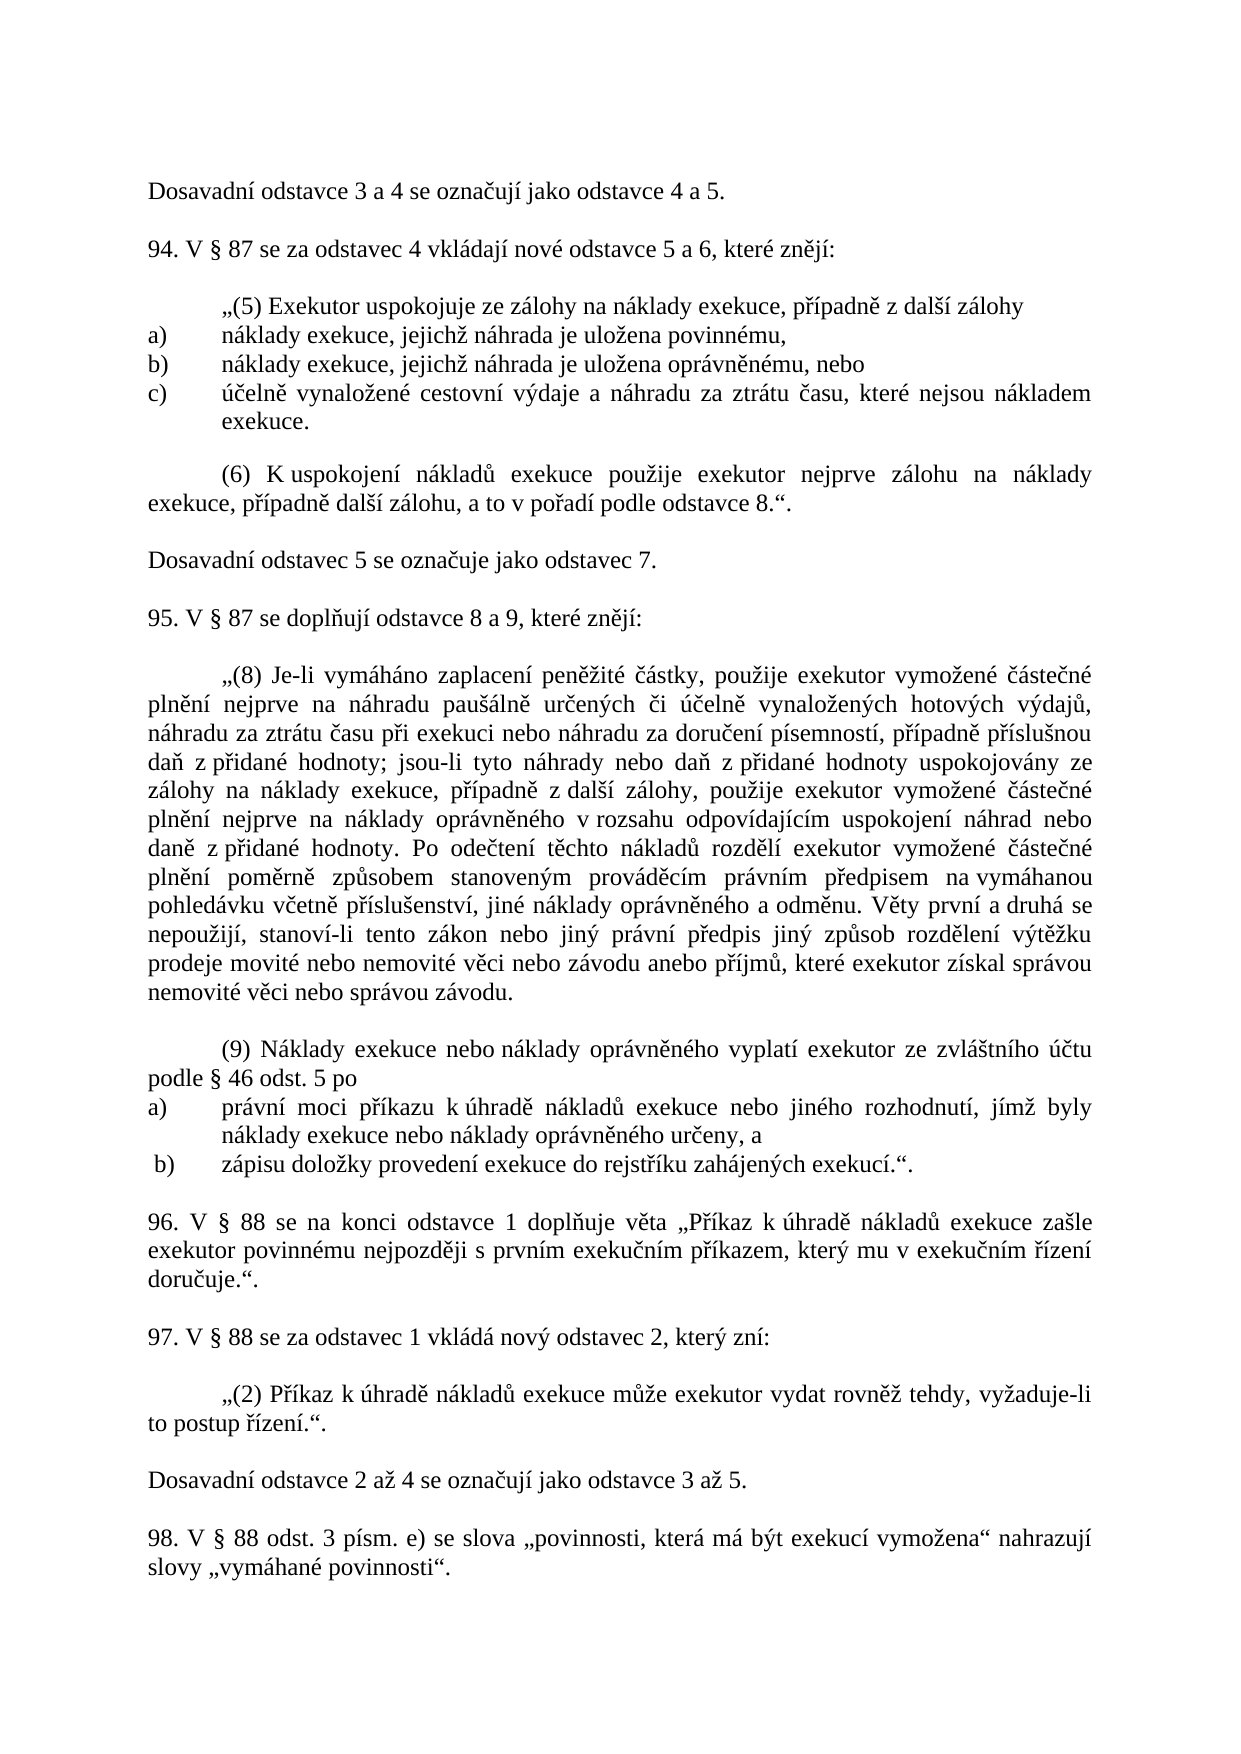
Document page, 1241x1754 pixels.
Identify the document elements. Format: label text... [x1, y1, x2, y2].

text (9) Náklady exekuce nebo náklady oprávněného vyplatí exekutor ze zvláštního účtu podle § 46 odst. 5 po [148, 1034, 1093, 1092]
text 94. V § 87 se za odstavec 4 vkládají nové odstavce 5 a 6, které znějí: [148, 234, 1093, 263]
text Dosavadní odstavec 5 se označuje jako odstavec 7. [148, 545, 1093, 574]
text Dosavadní odstavce 2 až 4 se označují jako odstavce 3 až 5. [148, 1465, 1093, 1494]
text „(8) Je-li vymáháno zaplacení peněžité částky, použije exekutor vymožené částečné plnění nejprve na náhradu paušálně určených či účelně vynaložených hotových výdajů, náhradu za ztrátu času při exekuci nebo náhradu za doručení písemností, případně příslušnou daň z přidané hodnoty; jsou-li tyto náhrady nebo daň z přidané hodnoty uspokojovány ze zálohy na náklady exekuce, případně z další zálohy, použije exekutor vymožené částečné plnění nejprve na náklady oprávněného v rozsahu odpovídajícím uspokojení náhrad nebo daně z přidané hodnoty. Po odečtení těchto nákladů rozdělí exekutor vymožené částečné plnění poměrně způsobem stanoveným prováděcím právním předpisem na vymáhanou pohledávku včetně příslušenství, jiné náklady oprávněného a odměnu. Věty první a druhá se nepoužijí, stanoví-li tento zákon nebo jiný právní předpis jiný způsob rozdělení výtěžku prodeje movité nebo nemovité věci nebo závodu anebo příjmů, které exekutor získal správou nemovité věci nebo správou závodu. [148, 660, 1093, 1005]
text „(5) Exekutor uspokojuje ze zálohy na náklady exekuce, případně z další zálohy [148, 291, 1093, 320]
text 98. V § 88 odst. 3 písm. e) se slova „povinnosti, která má být exekucí vymožena“ nahrazují slovy „vymáhané povinnosti“. [148, 1523, 1093, 1580]
text 96. V § 88 se na konci odstavce 1 doplňuje věta „Příkaz k úhradě nákladů exekuce zašle exekutor povinnému nejpozději s prvním exekučním příkazem, který mu v exekučním řízení doručuje.“. [148, 1207, 1093, 1293]
text b) zápisu doložky provedení exekuce do rejstříku zahájených exekucí.“. [148, 1149, 1093, 1178]
text a) právní moci příkazu k úhradě nákladů exekuce nebo jiného rozhodnutí, jímž byly náklady exekuce nebo náklady oprávněného určeny, a [148, 1092, 1093, 1149]
text c) účelně vynaložené cestovní výdaje a náhradu za ztrátu času, které nejsou nákladem exekuce. [148, 378, 1093, 435]
text a) náklady exekuce, jejichž náhrada je uložena povinnému, [148, 320, 1093, 349]
text b) náklady exekuce, jejichž náhrada je uložena oprávněnému, nebo [148, 349, 1093, 378]
text Dosavadní odstavce 3 a 4 se označují jako odstavce 4 a 5. [148, 176, 1093, 205]
text (6) K uspokojení nákladů exekuce použije exekutor nejprve zálohu na náklady exekuce, případně další zálohu, a to v pořadí podle odstavce 8.“. [148, 459, 1093, 517]
text „(2) Příkaz k úhradě nákladů exekuce může exekutor vydat rovněž tehdy, vyžaduje-li to postup řízení.“. [148, 1379, 1093, 1437]
text 95. V § 87 se doplňují odstavce 8 a 9, které znějí: [148, 603, 1093, 632]
text 97. V § 88 se za odstavec 1 vkládá nový odstavec 2, který zní: [148, 1322, 1093, 1350]
